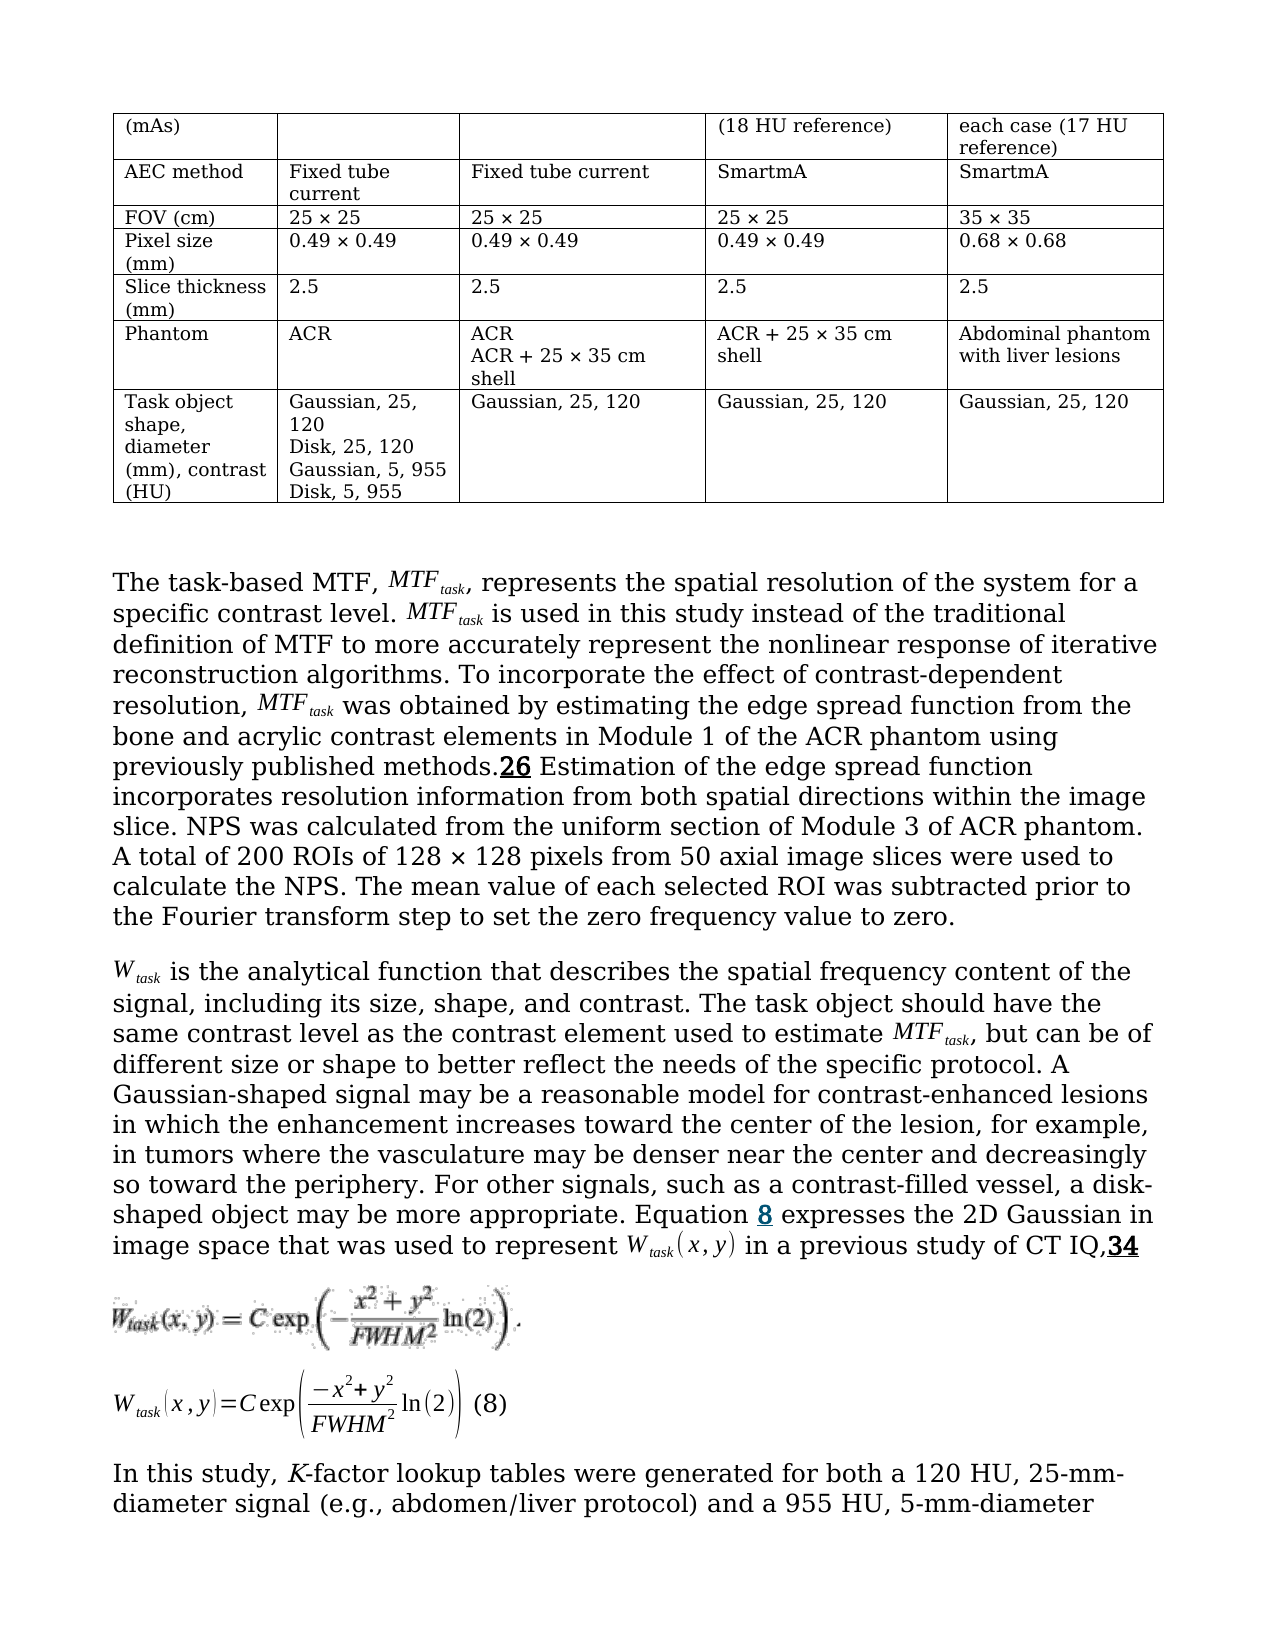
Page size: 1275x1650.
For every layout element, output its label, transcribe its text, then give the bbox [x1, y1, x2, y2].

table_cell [948, 114, 1163, 158]
table_cell 35 × 35 [948, 206, 1163, 228]
table_cell ACR ACR + 25 × 35 cm shell [460, 321, 705, 389]
table_cell Fixed tube current [460, 160, 705, 204]
table_cell Gaussian, 25, 120 [706, 390, 947, 502]
table_cell Fixed tube current [278, 160, 459, 204]
table_cell Slice thickness (mm) [114, 275, 277, 320]
table_cell ACR [278, 321, 459, 389]
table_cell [706, 114, 947, 158]
table_cell 25 × 25 [460, 206, 705, 228]
table_cell 2.5 [278, 275, 459, 320]
table_cell Gaussian, 25, 120 Disk, 25, 120 Gaussian, 5, 955 Disk, 5, 955 [278, 390, 459, 502]
picture [112, 1285, 522, 1352]
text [112, 1457, 1162, 1517]
table_cell 0.68 × 0.68 [948, 229, 1163, 274]
table_cell Gaussian, 25, 120 [460, 390, 705, 502]
table_cell FOV (cm) [114, 206, 277, 228]
table_cell Phantom [114, 321, 277, 389]
table_cell 25 × 25 [278, 206, 459, 228]
text is the analytical function that describes the spatial frequency content of the signal, including its size, shape, and contrast. The task object should have the same contrast level as the contrast element used to estimate , but can be of different size or shape to better reflect the needs of the specific protocol. A Gaussian‐shaped signal may be a reasonable model for contrast‐enhanced lesions in which the enhancement increases toward the center of the lesion, for example, in tumors where the vasculature may be denser near the center and decreasingly so toward the periphery. For other signals, such as a contrast‐filled vessel, a disk‐shaped object may be more appropriate. Equation 8 expresses the 2D Gaussian in image space that was used to represent in a previous study of CT IQ,34 [112, 955, 1162, 1261]
table_cell 0.49 × 0.49 [706, 229, 947, 274]
table_cell 0.49 × 0.49 [460, 229, 705, 274]
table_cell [460, 114, 705, 158]
table_cell SmartmA [948, 160, 1163, 204]
table_cell AEC method [114, 160, 277, 204]
table_cell 2.5 [706, 275, 947, 320]
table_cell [278, 114, 459, 158]
table_cell Abdominal phantom with liver lesions [948, 321, 1163, 389]
text The task‐based MTF, , represents the spatial resolution of the system for a specific contrast level. is used in this study instead of the traditional definition of MTF to more accurately represent the nonlinear response of iterative reconstruction algorithms. To incorporate the effect of contrast‐dependent resolution, was obtained by estimating the edge spread function from the bone and acrylic contrast elements in Module 1 of the ACR phantom using previously published methods.26 Estimation of the edge spread function incorporates resolution information from both spatial directions within the image slice. NPS was calculated from the uniform section of Module 3 of ACR phantom. A total of 200 ROIs of 128 × 128 pixels from 50 axial image slices were used to calculate the NPS. The mean value of each selected ROI was subtracted prior to the Fourier transform step to set the zero frequency value to zero. [112, 566, 1162, 930]
table_cell 25 × 25 [706, 206, 947, 228]
table_cell 0.49 × 0.49 [278, 229, 459, 274]
table_cell 2.5 [948, 275, 1163, 320]
table_cell Pixel size (mm) [114, 229, 277, 274]
table_cell SmartmA [706, 160, 947, 204]
table_cell 2.5 [460, 275, 705, 320]
table_cell Task object shape, diameter (mm), contrast (HU) [114, 390, 277, 502]
table_cell ACR + 25 × 35 cm shell [706, 321, 947, 389]
text (8) [112, 1368, 1162, 1441]
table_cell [114, 114, 277, 158]
table_cell Gaussian, 25, 120 [948, 390, 1163, 502]
